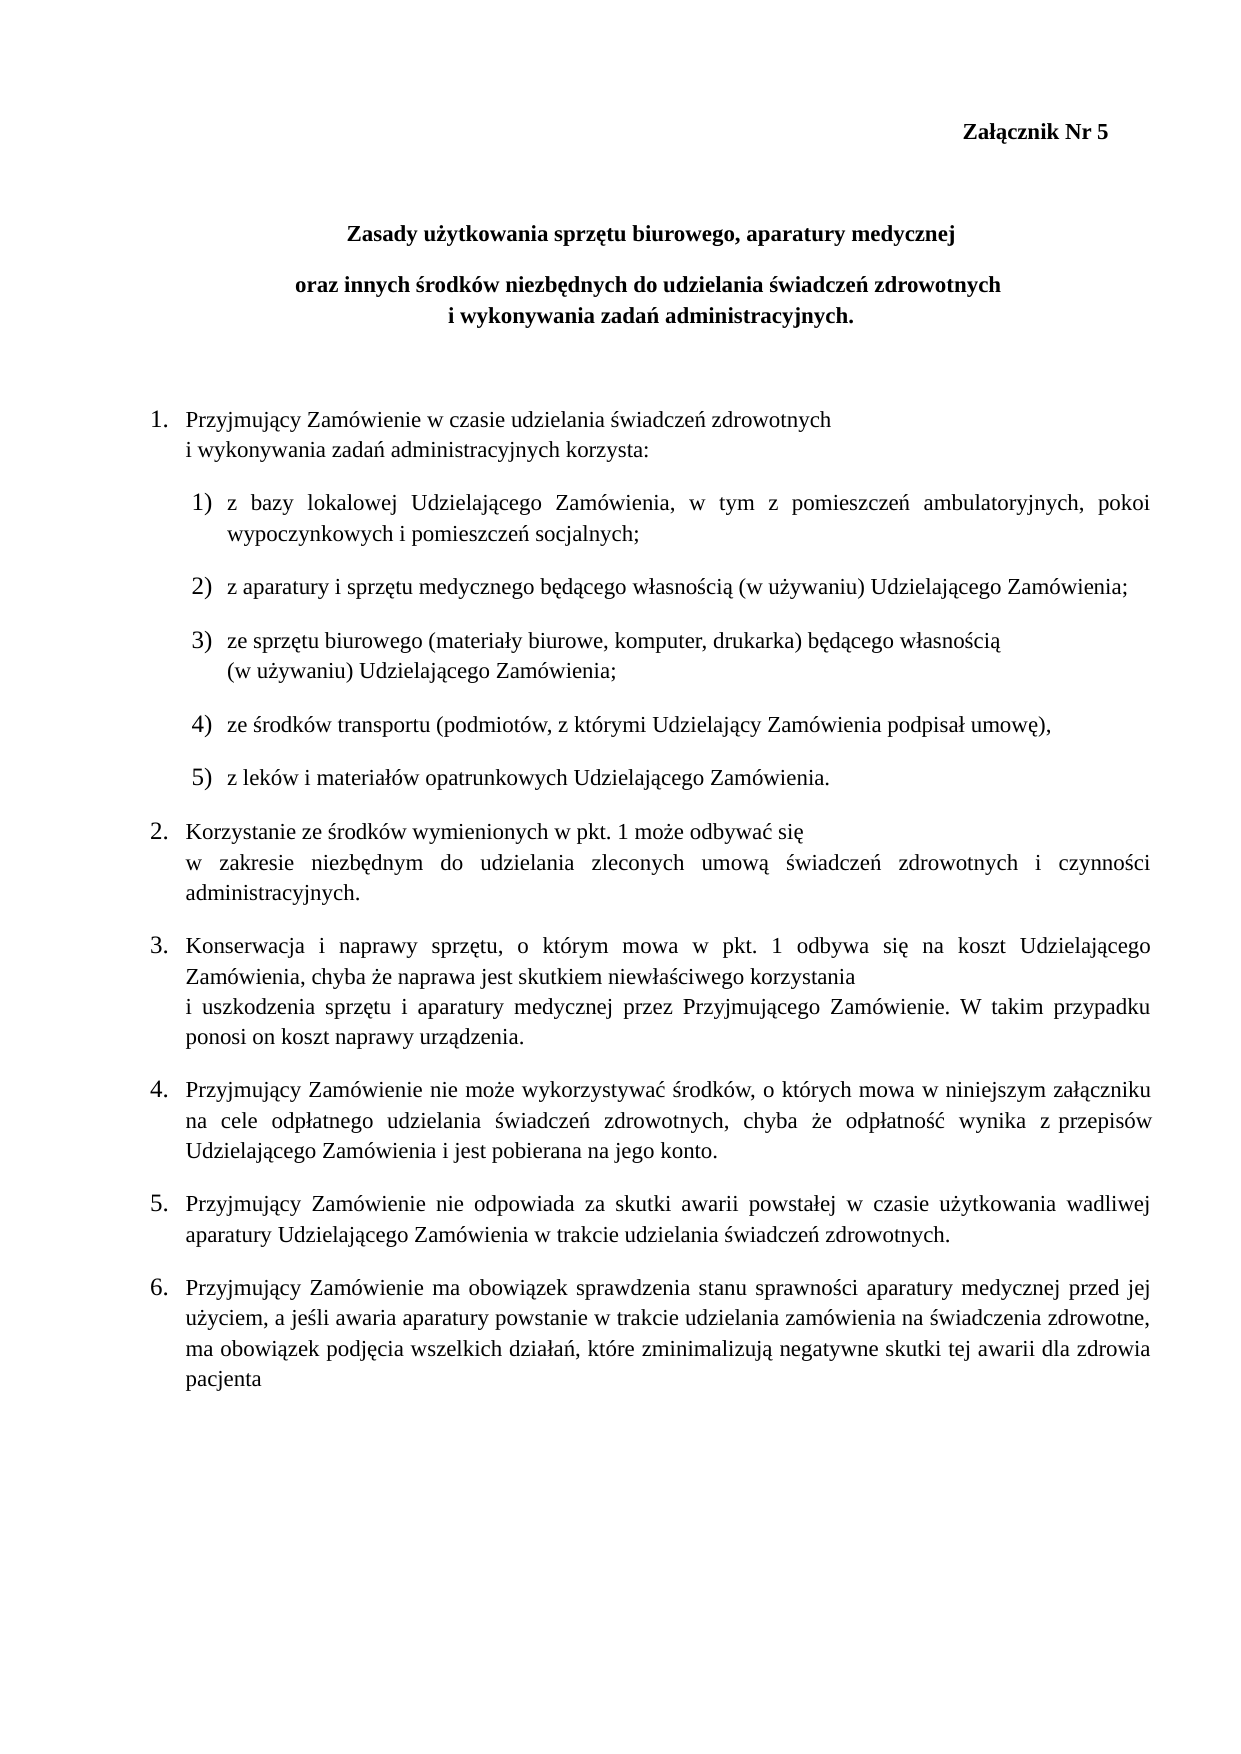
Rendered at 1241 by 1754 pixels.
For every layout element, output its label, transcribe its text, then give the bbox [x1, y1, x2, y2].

list Przyjmujący Zamówienie nie odpowiada za skutki awarii powstałej w czasie użytkowania wadliwej aparatury Udzielającego Zamówienia w trakcie udzielania świadczeń zdrowotnych. [150, 1188, 1152, 1247]
list Przyjmujący Zamówienie nie może wykorzystywać środków, o których mowa w niniejszym załączniku na cele odpłatnego udzielania świadczeń zdrowotnych, chyba że odpłatność wynika z przepisów Udzielającego Zamówienia i jest pobierana na jego konto. [150, 1074, 1152, 1163]
list ze sprzętu biurowego (materiały biurowe, komputer, drukarka) będącego własnością (w używaniu) Udzielającego Zamówienia; [191, 625, 1152, 684]
text Zasady użytkowania sprzętu biurowego, aparatury medycznej [150, 221, 1152, 247]
list Przyjmujący Zamówienie w czasie udzielania świadczeń zdrowotnych i wykonywania zadań administracyjnych korzysta: [150, 404, 1152, 463]
list Konserwacja i naprawy sprzętu, o którym mowa w pkt. 1 odbywa się na koszt Udzielającego Zamówienia, chyba że naprawa jest skutkiem niewłaściwego korzystania i uszkodzenia sprzętu i aparatury medycznej przez Przyjmującego Zamówienie. W takim przypadku ponosi on koszt naprawy urządzenia. [150, 930, 1152, 1049]
text Załącznik Nr 5 [888, 118, 1152, 145]
list ze środków transportu (podmiotów, z którymi Udzielający Zamówienia podpisał umowę), [191, 709, 1152, 737]
list z aparatury i sprzętu medycznego będącego własnością (w używaniu) Udzielającego Zamówienia; [191, 571, 1152, 600]
text oraz innych środków niezbędnych do udzielania świadczeń zdrowotnych i wykonywania zadań administracyjnych. [150, 272, 1152, 328]
list z bazy lokalowej Udzielającego Zamówienia, w tym z pomieszczeń ambulatoryjnych, pokoi wypoczynkowych i pomieszczeń socjalnych; [191, 487, 1152, 546]
list Przyjmujący Zamówienie ma obowiązek sprawdzenia stanu sprawności aparatury medycznej przed jej użyciem, a jeśli awaria aparatury powstanie w trakcie udzielania zamówienia na świadczenia zdrowotne, ma obowiązek podjęcia wszelkich działań, które zminimalizują negatywne skutki tej awarii dla zdrowia pacjenta [150, 1272, 1152, 1391]
list z leków i materiałów opatrunkowych Udzielającego Zamówienia. [191, 762, 1152, 791]
list Korzystanie ze środków wymienionych w pkt. 1 może odbywać się w zakresie niezbędnym do udzielania zleconych umową świadczeń zdrowotnych i czynności administracyjnych. [150, 816, 1152, 906]
